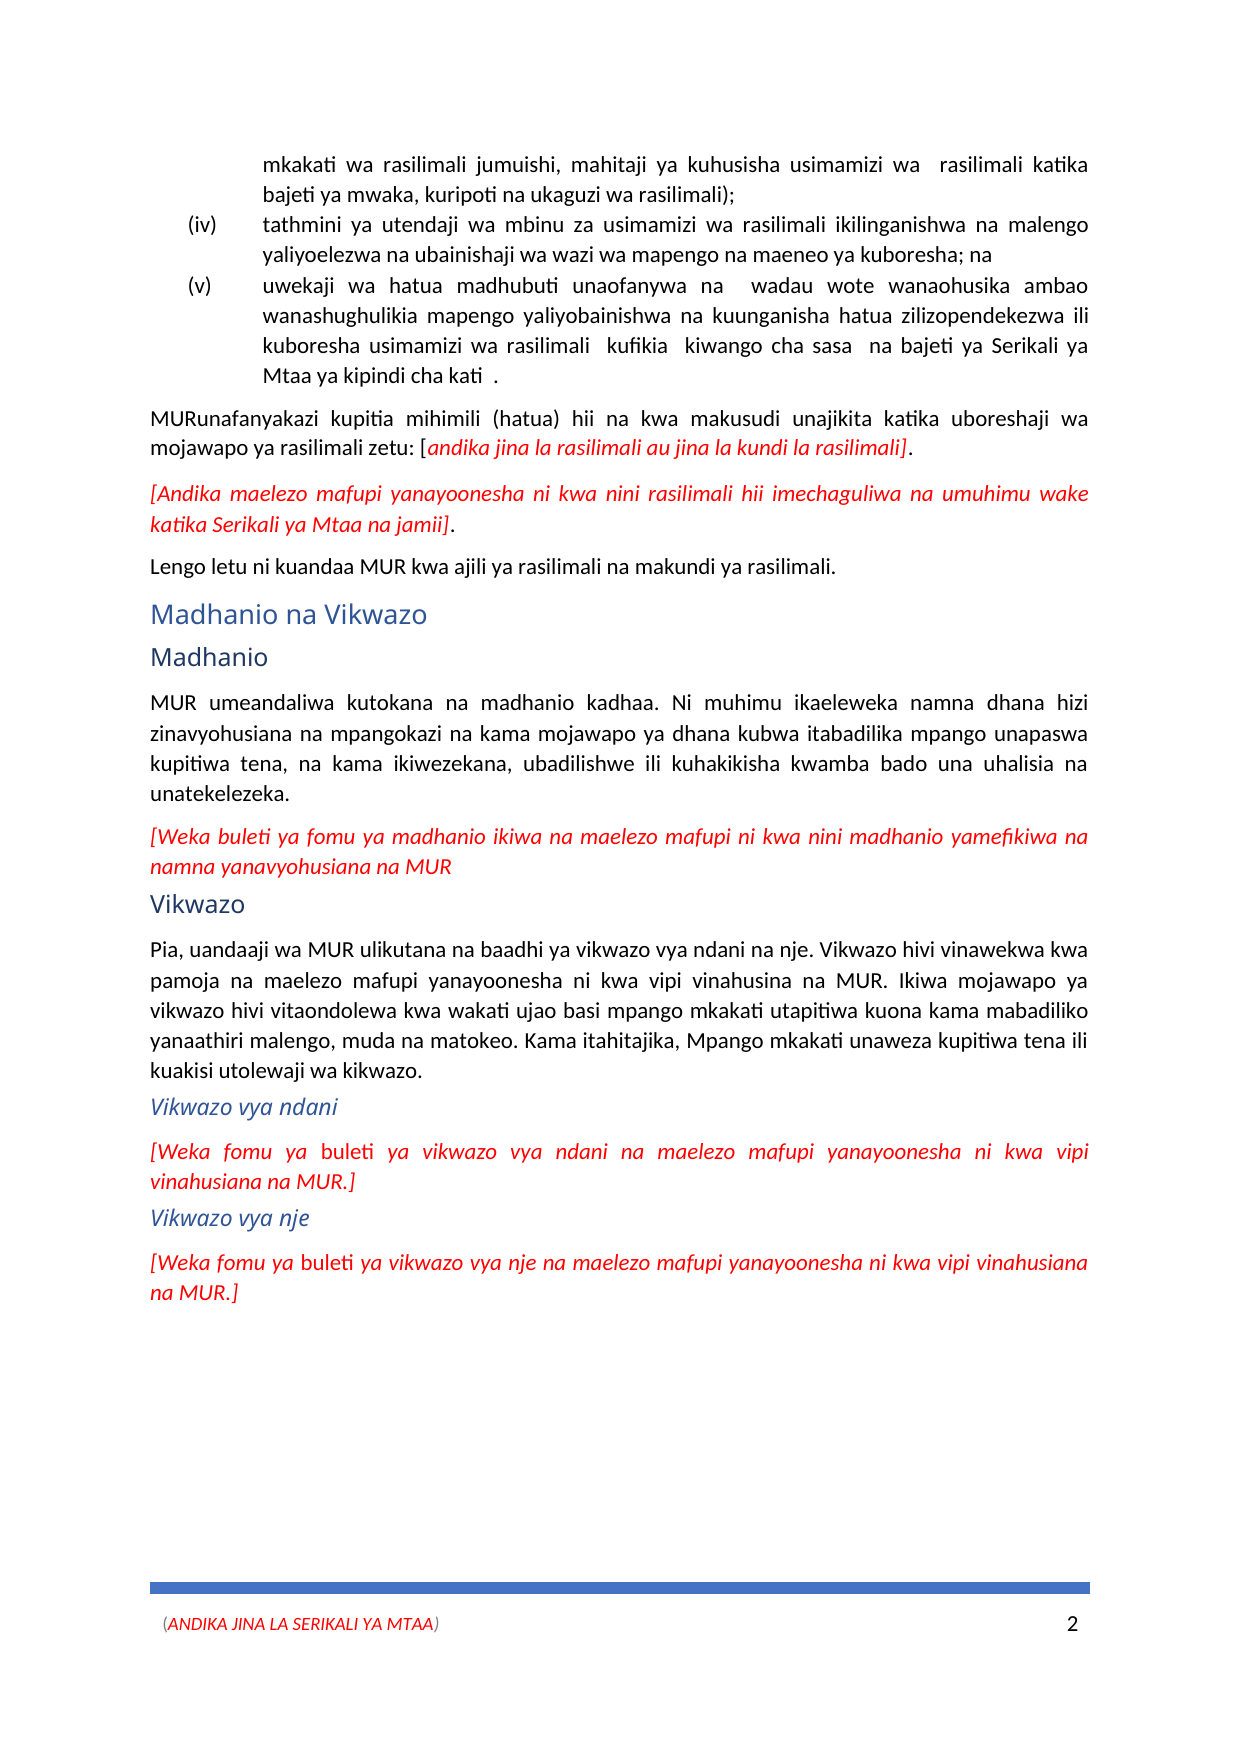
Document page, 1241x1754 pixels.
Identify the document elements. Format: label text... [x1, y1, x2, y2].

text Vikwazo vya ndani [150, 1091, 1090, 1122]
text [Weka fomu ya buleti ya vikwazo vya ndani na maelezo mafupi yanayoonesha ni kwa vipi vinahusiana na MUR.] [150, 1137, 1090, 1195]
text Vikwazo vya nje [150, 1202, 1090, 1233]
text [Weka buleti ya fomu ya madhanio ikiwa na maelezo mafupi ni kwa nini madhanio yamefikiwa na namna yanavyohusiana na MUR [150, 822, 1090, 880]
text Madhanio na Vikwazo [150, 595, 1090, 632]
list uwekaji wa hatua madhubuti unaofanywa na wadau wote wanaohusika ambao wanashughulikia mapengo yaliyobainishwa na kuunganisha hatua zilizopendekezwa ili kuboresha usimamizi wa rasilimali kufikia kiwango cha sasa na bajeti ya Serikali ya Mtaa ya kipindi cha kati . [187, 271, 1090, 389]
text [Andika maelezo mafupi yanayoonesha ni kwa nini rasilimali hii imechaguliwa na umuhimu wake katika Serikali ya Mtaa na jamii]. [150, 479, 1090, 538]
text Vikwazo [150, 886, 1090, 920]
text MURunafanyakazi kupitia mihimili (hatua) hii na kwa makusudi unajikita katika uboreshaji wa mojawapo ya rasilimali zetu: [andika jina la rasilimali au jina la kundi la rasilimali]. [150, 404, 1090, 462]
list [187, 150, 1090, 208]
text [Weka fomu ya buleti ya vikwazo vya nje na maelezo mafupi yanayoonesha ni kwa vipi vinahusiana na MUR.] [150, 1248, 1090, 1306]
text Madhanio [150, 639, 1090, 673]
text Pia, uandaaji wa MUR ulikutana na baadhi ya vikwazo vya ndani na nje. Vikwazo hivi vinawekwa kwa pamoja na maelezo mafupi yanayoonesha ni kwa vipi vinahusina na MUR. Ikiwa mojawapo ya vikwazo hivi vitaondolewa kwa wakati ujao basi mpango mkakati utapitiwa kuona kama mabadiliko yanaathiri malengo, muda na matokeo. Kama itahitajika, Mpango mkakati unaweza kupitiwa tena ili kuakisi utolewaji wa kikwazo. [150, 936, 1090, 1084]
text Lengo letu ni kuandaa MUR kwa ajili ya rasilimali na makundi ya rasilimali. [150, 552, 1090, 581]
text MUR umeandaliwa kutokana na madhanio kadhaa. Ni muhimu ikaeleweka namna dhana hizi zinavyohusiana na mpangokazi na kama mojawapo ya dhana kubwa itabadilika mpango unapaswa kupitiwa tena, na kama ikiwezekana, ubadilishwe ili kuhakikisha kwamba bado una uhalisia na unatekelezeka. [150, 688, 1090, 807]
list tathmini ya utendaji wa mbinu za usimamizi wa rasilimali ikilinganishwa na malengo yaliyoelezwa na ubainishaji wa wazi wa mapengo na maeneo ya kuboresha; na [187, 210, 1090, 269]
